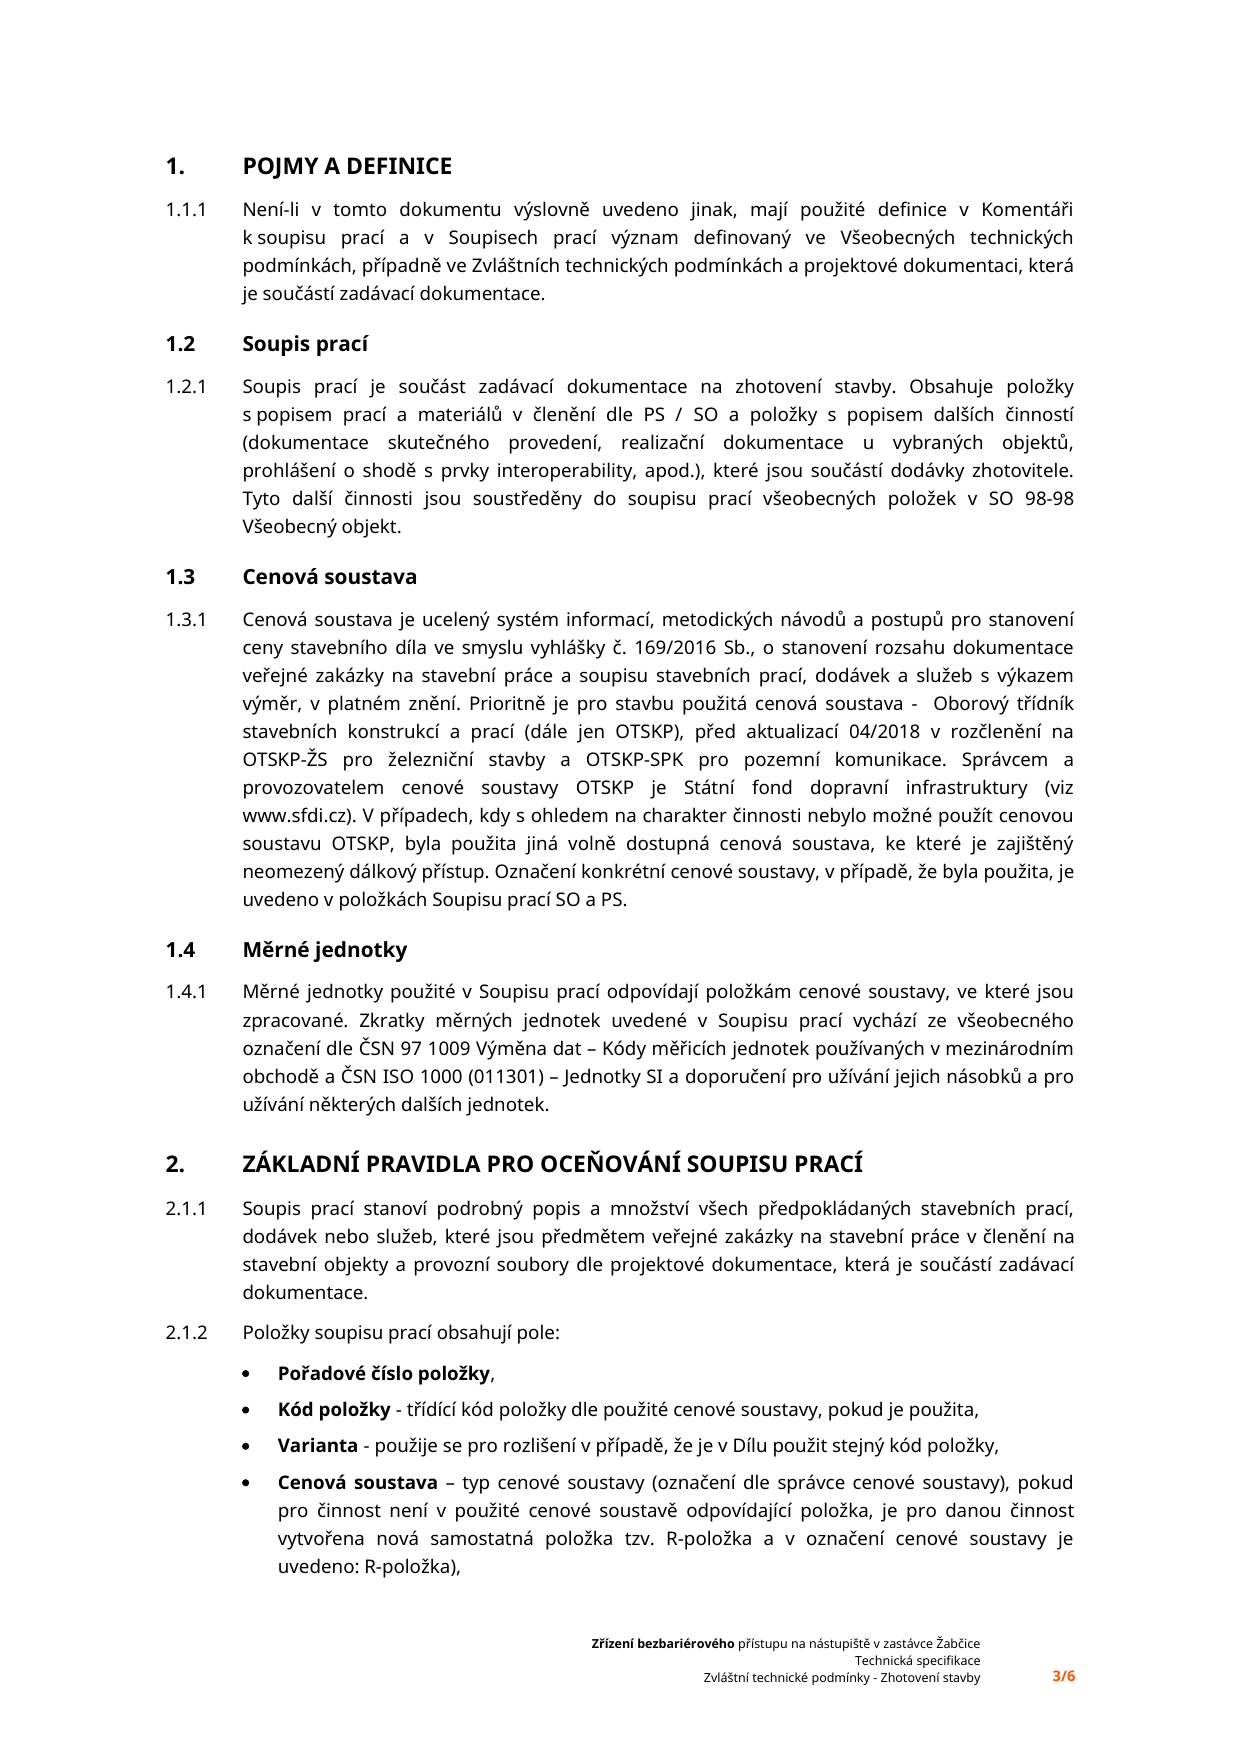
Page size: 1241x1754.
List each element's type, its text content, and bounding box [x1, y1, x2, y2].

text Není-li v tomto dokumentu výslovně uvedeno jinak, mají použité definice v Komentáři k soupisu prací a v Soupisech prací význam definovaný ve Všeobecných technických podmínkách, případně ve Zvláštních technických podmínkách a projektové dokumentaci, která je součástí zadávací dokumentace. [165, 197, 1075, 306]
text Cenová soustava – typ cenové soustavy (označení dle správce cenové soustavy), pokud pro činnost není v použité cenové soustavě odpovídající položka, je pro danou činnost vytvořena nová samostatná položka tzv. R-položka a v označení cenové soustavy je uvedeno: R-položka), [242, 1469, 1075, 1579]
text ZÁKLADNÍ PRAVIDLA PRO OCEŇOVÁNÍ SOUPISU PRACÍ [165, 1148, 1075, 1179]
text Soupis prací je součást zadávací dokumentace na zhotovení stavby. Obsahuje položky s popisem prací a materiálů v členění dle PS / SO a položky s popisem dalších činností (dokumentace skutečného provedení, realizační dokumentace u vybraných objektů, prohlášení o shodě s prvky interoperability, apod.), které jsou součástí dodávky zhotovitele. Tyto další činnosti jsou soustředěny do soupisu prací všeobecných položek v SO 98-98 Všeobecný objekt. [165, 373, 1075, 539]
text Kód položky - třídící kód položky dle použité cenové soustavy, pokud je použita, [242, 1396, 1075, 1422]
text Soupis prací [165, 329, 1075, 358]
text Položky soupisu prací obsahují pole: [165, 1319, 1075, 1345]
text Varianta - použije se pro rozlišení v případě, že je v Dílu použit stejný kód položky, [242, 1433, 1075, 1458]
text POJMY A DEFINICE [165, 150, 1075, 181]
text Pořadové číslo položky, [242, 1360, 1075, 1386]
text Cenová soustava je ucelený systém informací, metodických návodů a postupů pro stanovení ceny stavebního díla ve smyslu vyhlášky č. 169/2016 Sb., o stanovení rozsahu dokumentace veřejné zakázky na stavební práce a soupisu stavebních prací, dodávek a služeb s výkazem výměr, v platném znění. Prioritně je pro stavbu použitá cenová soustava - Oborový třídník stavebních konstrukcí a prací (dále jen OTSKP), před aktualizací 04/2018 v rozčlenění na OTSKP-ŽS pro železniční stavby a OTSKP-SPK pro pozemní komunikace. Správcem a provozovatelem cenové soustavy OTSKP je Státní fond dopravní infrastruktury (viz www.sfdi.cz). V případech, kdy s ohledem na charakter činnosti nebylo možné použít cenovou soustavu OTSKP, byla použita jiná volně dostupná cenová soustava, ke které je zajištěný neomezený dálkový přístup. Označení konkrétní cenové soustavy, v případě, že byla použita, je uvedeno v položkách Soupisu prací SO a PS. [165, 606, 1075, 912]
text Měrné jednotky použité v Soupisu prací odpovídají položkám cenové soustavy, ve které jsou zpracované. Zkratky měrných jednotek uvedené v Soupisu prací vychází ze všeobecného označení dle ČSN 97 1009 Výměna dat – Kódy měřicích jednotek používaných v mezinárodním obchodě a ČSN ISO 1000 (011301) – Jednotky SI a doporučení pro užívání jejich násobků a pro užívání některých dalších jednotek. [165, 979, 1075, 1116]
text Měrné jednotky [165, 935, 1075, 963]
text Soupis prací stanoví podrobný popis a množství všech předpokládaných stavebních prací, dodávek nebo služeb, které jsou předmětem veřejné zakázky na stavební práce v členění na stavební objekty a provozní soubory dle projektové dokumentace, která je součástí zadávací dokumentace. [165, 1195, 1075, 1304]
text Cenová soustava [165, 562, 1075, 591]
